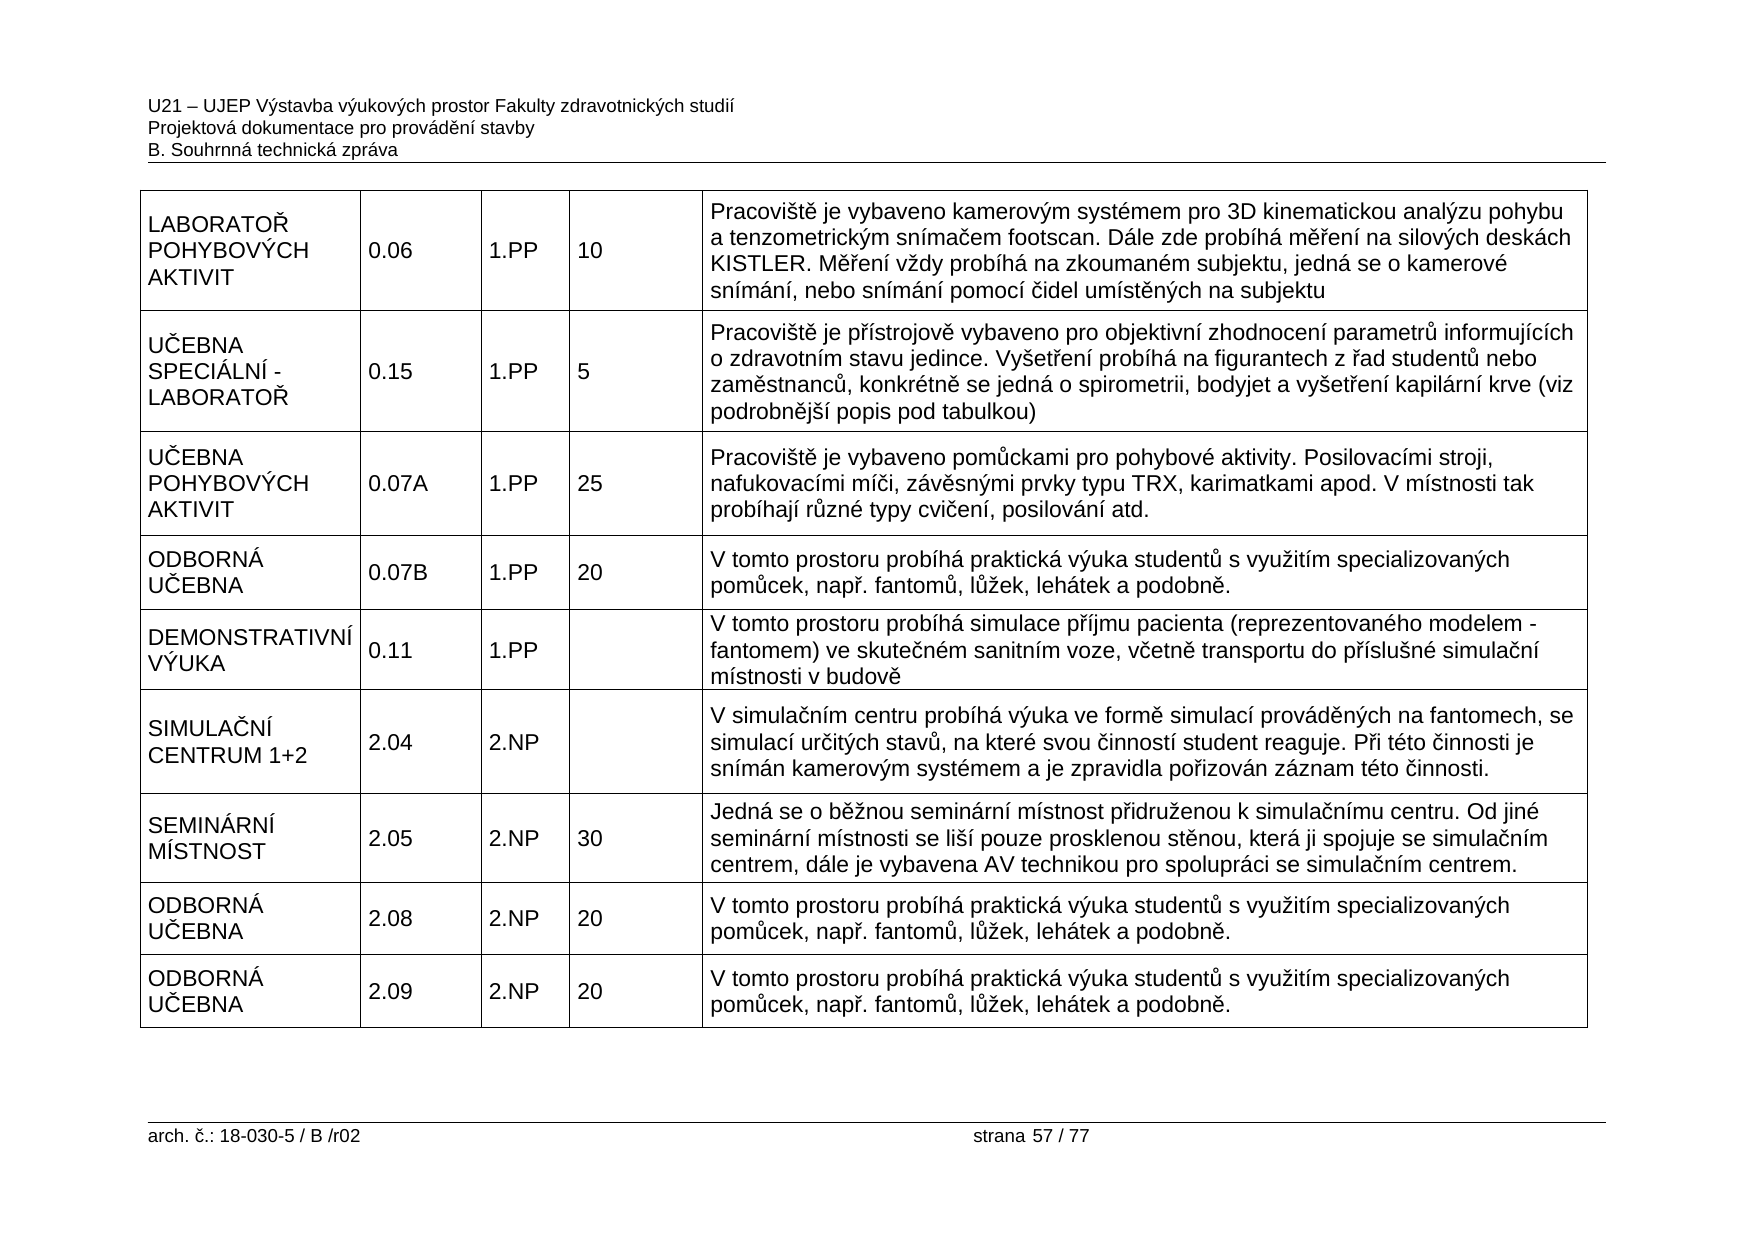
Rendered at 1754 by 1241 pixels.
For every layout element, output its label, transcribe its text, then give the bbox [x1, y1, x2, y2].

table_cell Pracoviště je vybaveno kamerovým systémem pro 3D kinematickou analýzu pohybu a tenzometrickým snímačem footscan. Dále zde probíhá měření na silových deskách KISTLER. Měření vždy probíhá na zkoumaném subjektu, jedná se o kamerové snímání, nebo snímání pomocí čidel umístěných na subjektu [703, 191, 1587, 310]
table_cell 0.07B [361, 536, 481, 609]
table_cell 20 [570, 883, 702, 953]
table_cell 1.PP [482, 536, 569, 609]
table_cell 2.09 [361, 955, 481, 1027]
table_cell UČEBNA SPECIÁLNÍ - LABORATOŘ [141, 311, 360, 431]
table_cell Jedná se o běžnou seminární místnost přidruženou k simulačnímu centru. Od jiné seminární místnosti se liší pouze prosklenou stěnou, která ji spojuje se simulačním centrem, dále je vybavena AV technikou pro spolupráci se simulačním centrem. [703, 794, 1587, 882]
table_cell LABORATOŘ POHYBOVÝCH AKTIVIT [141, 191, 360, 310]
table_cell V tomto prostoru probíhá praktická výuka studentů s využitím specializovaných pomůcek, např. fantomů, lůžek, lehátek a podobně. [703, 536, 1587, 609]
table_cell 1.PP [482, 191, 569, 310]
table_cell 1.PP [482, 610, 569, 689]
table_cell 2.NP [482, 794, 569, 882]
table_cell SEMINÁRNÍ MÍSTNOST [141, 794, 360, 882]
table_cell V simulačním centru probíhá výuka ve formě simulací prováděných na fantomech, se simulací určitých stavů, na které svou činností student reaguje. Při této činnosti je snímán kamerovým systémem a je zpravidla pořizován záznam této činnosti. [703, 690, 1587, 793]
table_cell DEMONSTRATIVNÍ VÝUKA [141, 610, 360, 689]
table_cell ODBORNÁ UČEBNA [141, 883, 360, 953]
table_cell 1.PP [482, 311, 569, 431]
table_cell 30 [570, 794, 702, 882]
table_cell UČEBNA POHYBOVÝCH AKTIVIT [141, 432, 360, 534]
table_cell 0.11 [361, 610, 481, 689]
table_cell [703, 955, 1587, 1027]
table_cell 2.NP [482, 883, 569, 953]
table_cell 0.06 [361, 191, 481, 310]
table_cell 5 [570, 311, 702, 431]
table_cell 25 [570, 432, 702, 534]
table_cell ODBORNÁ UČEBNA [141, 536, 360, 609]
table_cell ODBORNÁ UČEBNA [141, 955, 360, 1027]
table_cell 0.15 [361, 311, 481, 431]
table_cell V tomto prostoru probíhá simulace příjmu pacienta (reprezentovaného modelem - fantomem) ve skutečném sanitním voze, včetně transportu do příslušné simulační místnosti v budově [703, 610, 1587, 689]
table_cell 20 [570, 536, 702, 609]
table_cell [570, 610, 702, 689]
table_cell 2.NP [482, 690, 569, 793]
table_cell 10 [570, 191, 702, 310]
table_cell [570, 690, 702, 793]
table_cell 2.08 [361, 883, 481, 953]
table_cell V tomto prostoru probíhá praktická výuka studentů s využitím specializovaných pomůcek, např. fantomů, lůžek, lehátek a podobně. [703, 883, 1587, 953]
table_cell 0.07A [361, 432, 481, 534]
table_cell 2.04 [361, 690, 481, 793]
table_cell 2.05 [361, 794, 481, 882]
table_cell 1.PP [482, 432, 569, 534]
table_cell Pracoviště je vybaveno pomůckami pro pohybové aktivity. Posilovacími stroji, nafukovacími míči, závěsnými prvky typu TRX, karimatkami apod. V místnosti tak probíhají různé typy cvičení, posilování atd. [703, 432, 1587, 534]
table_cell 2.NP [482, 955, 569, 1027]
table_cell SIMULAČNÍ CENTRUM 1+2 [141, 690, 360, 793]
table_cell 20 [570, 955, 702, 1027]
table_cell Pracoviště je přístrojově vybaveno pro objektivní zhodnocení parametrů informujících o zdravotním stavu jedince. Vyšetření probíhá na figurantech z řad studentů nebo zaměstnanců, konkrétně se jedná o spirometrii, bodyjet a vyšetření kapilární krve (viz podrobnější popis pod tabulkou) [703, 311, 1587, 431]
